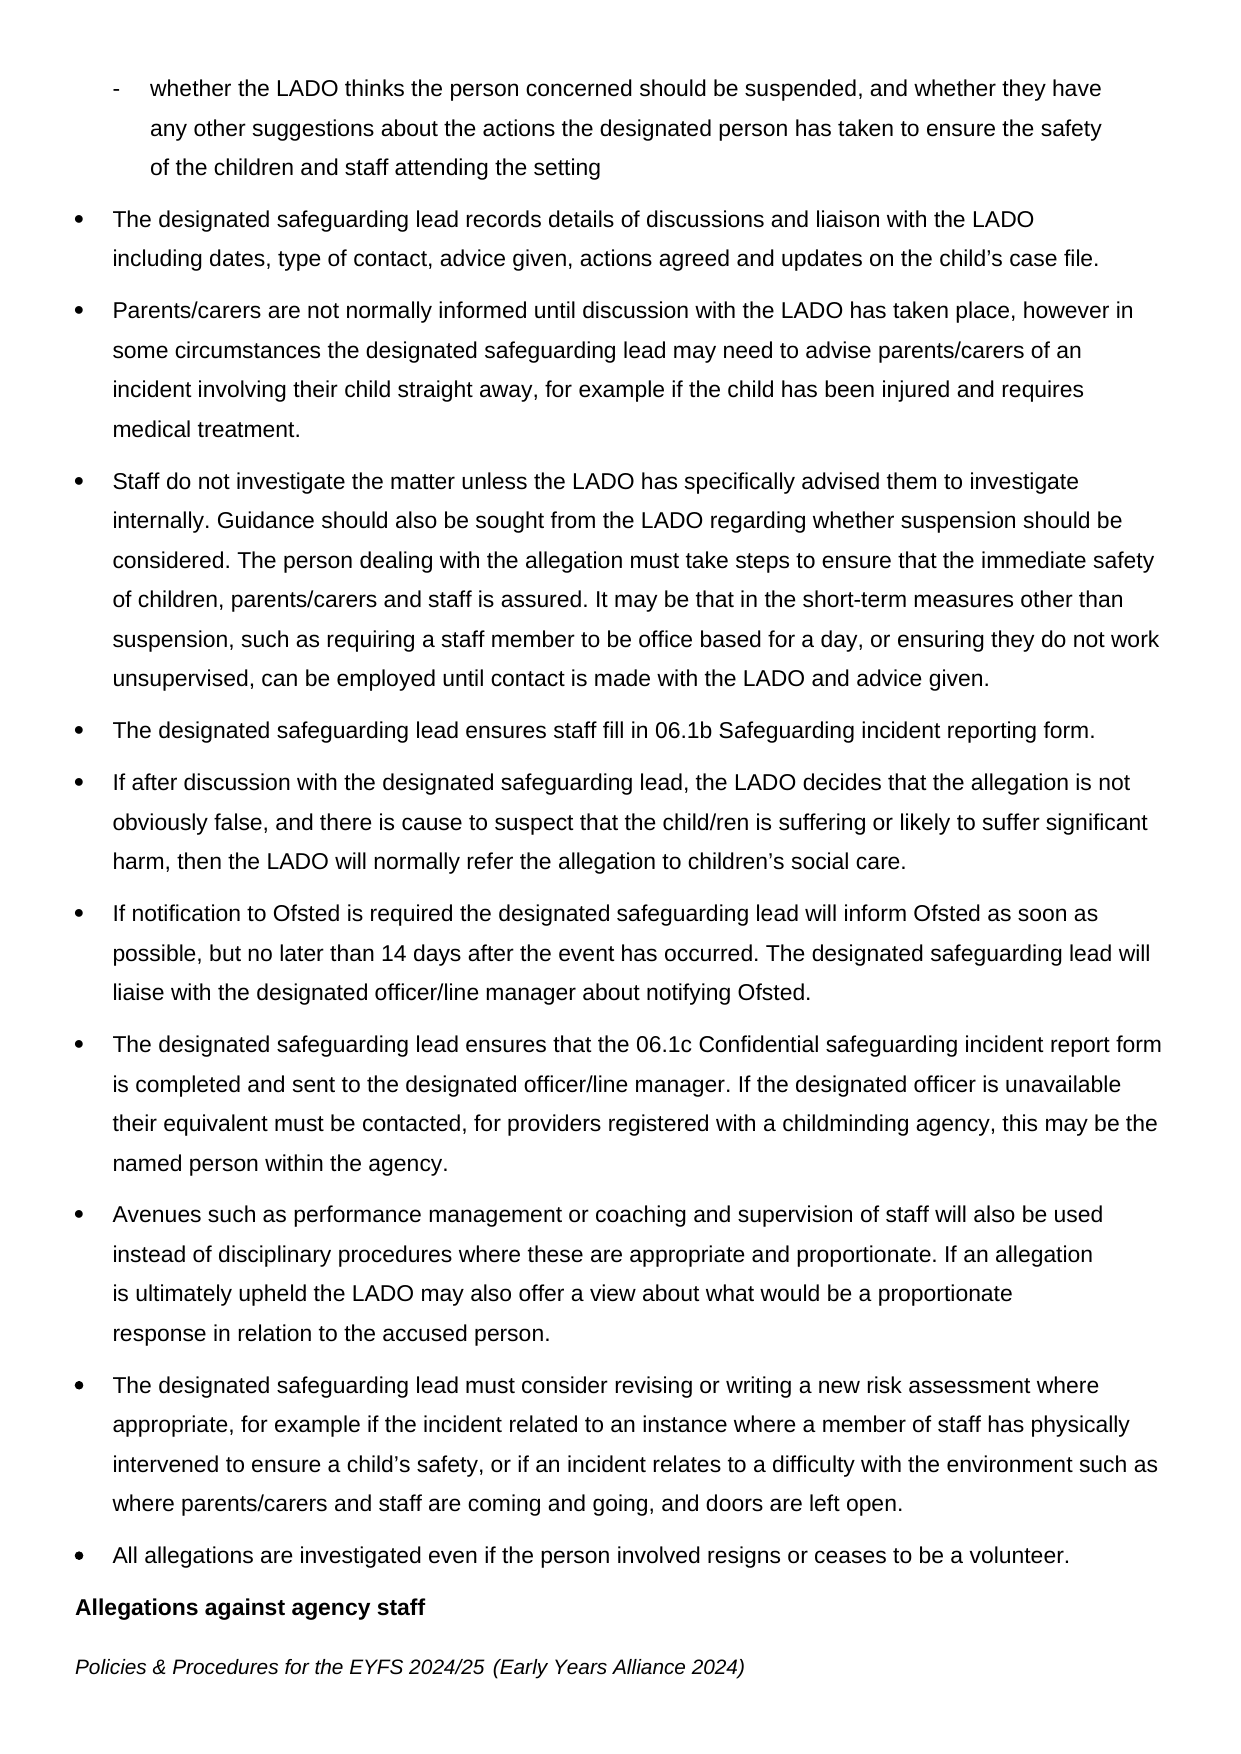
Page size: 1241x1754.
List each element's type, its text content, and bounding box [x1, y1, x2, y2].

list Staff do not investigate the matter unless the LADO has specifically advised them to investigate internally. Guidance should also be sought from the LADO regarding whether suspension should be considered. The person dealing with the allegation must take steps to ensure that the immediate safety of children, parents/carers and staff is assured. It may be that in the short-term measures other than suspension, such as requiring a staff member to be office based for a day, or ensuring they do not work unsupervised, can be employed until contact is made with the LADO and advice given. [75, 468, 1165, 692]
list The designated safeguarding lead must consider revising or writing a new risk assessment where appropriate, for example if the incident related to an instance where a member of staff has physically intervened to ensure a child’s safety, or if an incident relates to a difficulty with the environment such as where parents/carers and staff are coming and going, and doors are left open. [75, 1372, 1165, 1517]
text Allegations against agency staff [75, 1594, 1165, 1621]
list If after discussion with the designated safeguarding lead, the LADO decides that the allegation is not obviously false, and there is cause to suspect that the child/ren is suffering or likely to suffer significant harm, then the LADO will normally refer the allegation to children’s social care. [75, 769, 1165, 874]
list All allegations are investigated even if the person involved resigns or ceases to be a volunteer. [75, 1542, 1165, 1569]
list The designated safeguarding lead ensures staff fill in 06.1b Safeguarding incident reporting form. [75, 717, 1165, 743]
list The designated safeguarding lead ensures that the 06.1c Confidential safeguarding incident report form is completed and sent to the designated officer/line manager. If the designated officer is unavailable their equivalent must be contacted, for providers registered with a childminding agency, this may be the named person within the agency. [75, 1031, 1165, 1176]
list Parents/carers are not normally informed until discussion with the LADO has taken place, however in some circumstances the designated safeguarding lead may need to advise parents/carers of an incident involving their child straight away, for example if the child has been injured and requires medical treatment. [75, 297, 1165, 442]
list If notification to Ofsted is required the designated safeguarding lead will inform Ofsted as soon as possible, but no later than 14 days after the event has occurred. The designated safeguarding lead will liaise with the designated officer/line manager about notifying Ofsted. [75, 900, 1165, 1005]
list whether the LADO thinks the person concerned should be suspended, and whether they have any other suggestions about the actions the designated person has taken to ensure the safety of the children and staff attending the setting [112, 75, 1106, 180]
list The designated safeguarding lead records details of discussions and liaison with the LADO including dates, type of contact, advice given, actions agreed and updates on the child’s case file. [75, 206, 1106, 272]
list Avenues such as performance management or coaching and supervision of staff will also be used instead of disciplinary procedures where these are appropriate and proportionate. If an allegation is ultimately upheld the LADO may also offer a view about what would be a proportionate response in relation to the accused person. [75, 1201, 1106, 1346]
